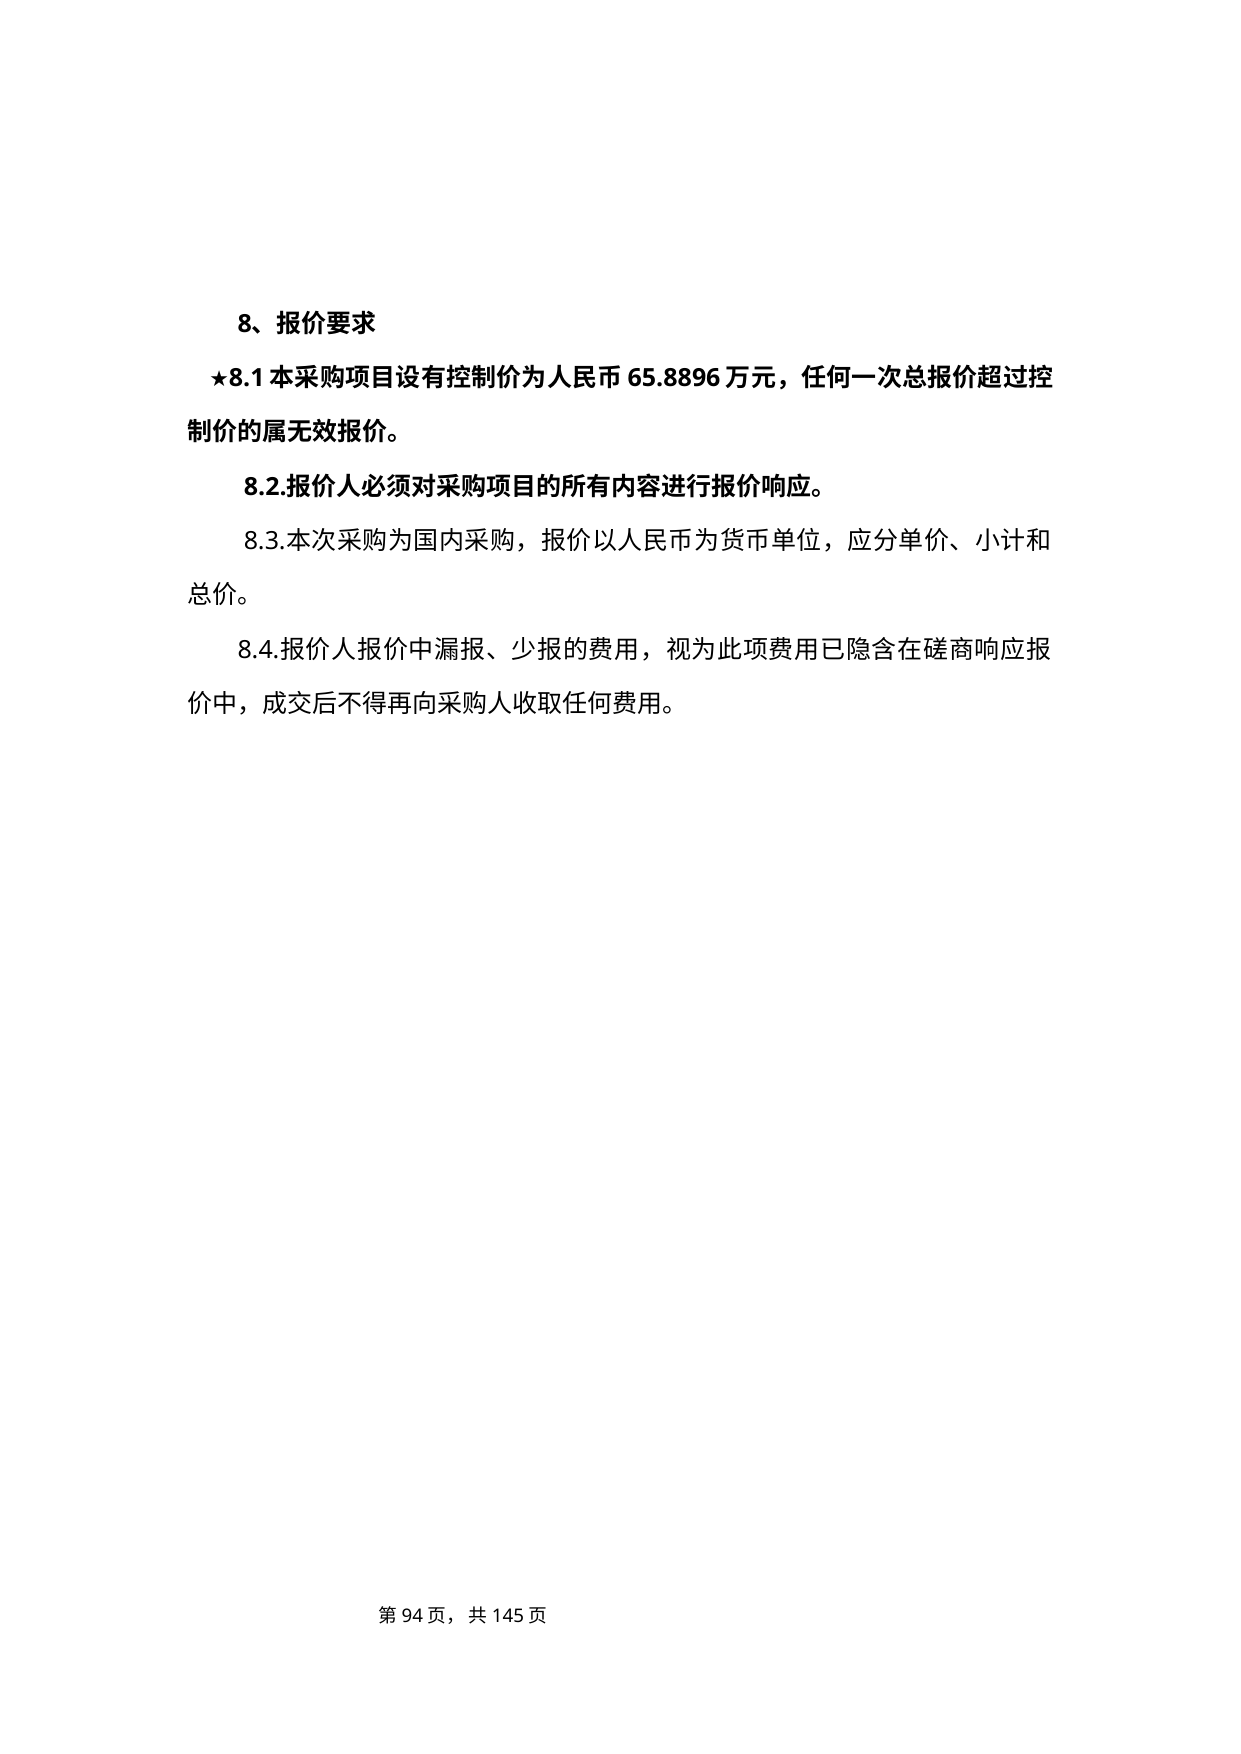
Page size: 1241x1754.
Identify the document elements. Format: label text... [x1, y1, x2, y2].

text 8.4.报价人报价中漏报、少报的费用，视为此项费用已隐含在磋商响应报价中，成交后不得再向采购人收取任何费用。 [187, 629, 1053, 720]
text 8.2.报价人必须对采购项目的所有内容进行报价响应。 [187, 466, 1053, 502]
text 8.3.本次采购为国内采购，报价以人民币为货币单位，应分单价、小计和总价。 [187, 521, 1053, 611]
text ★8.1本采购项目设有控制价为人民币65.8896万元，任何一次总报价超过控制价的属无效报价。 [187, 357, 1053, 448]
subtitle 8、报价要求 [187, 303, 1053, 339]
